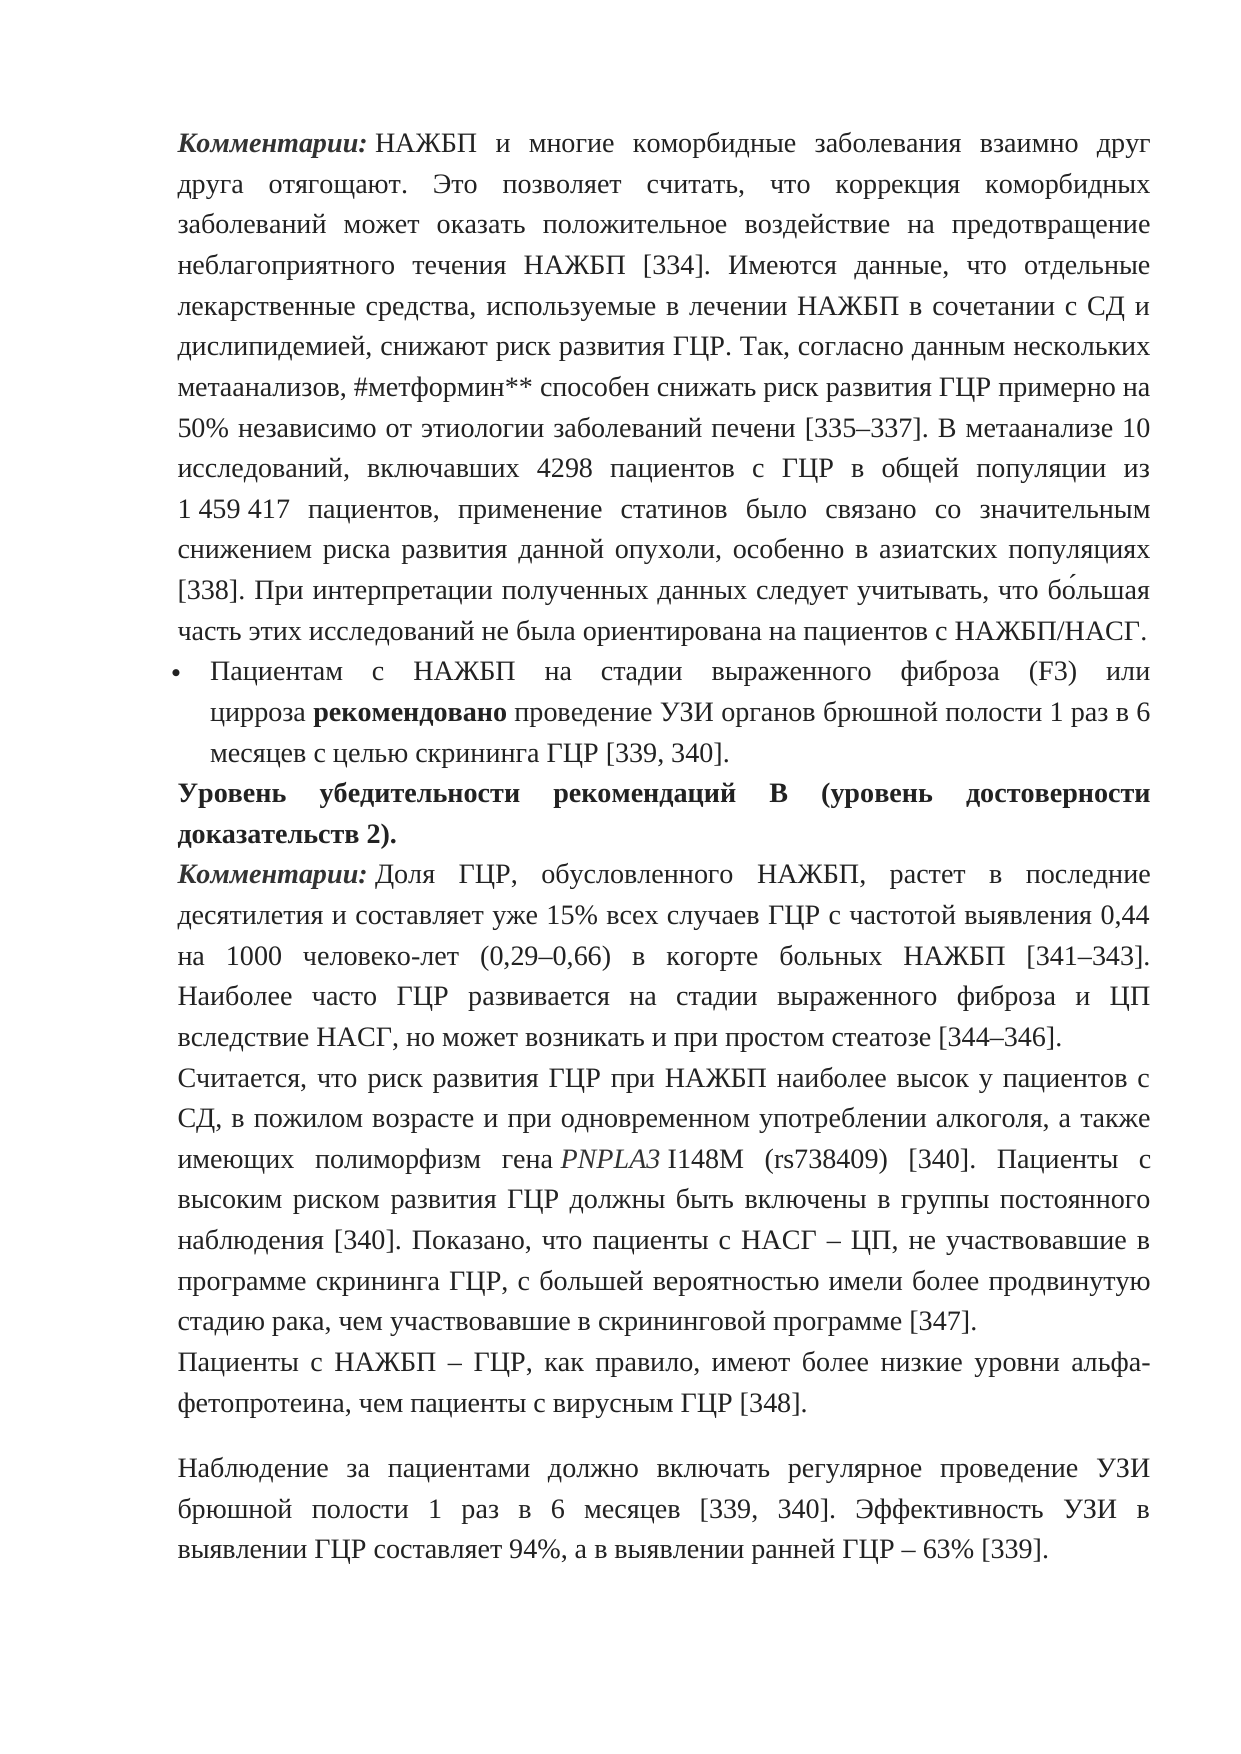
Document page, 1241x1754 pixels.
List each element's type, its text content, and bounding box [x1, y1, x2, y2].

text Наблюдение за пациентами должно включать регулярное проведение УЗИ брюшной полости 1 раз в 6 месяцев [339, 340]. Эффективность УЗИ в выявлении ГЦР составляет 94%, а в выявлении ранней ГЦР – 63% [339]. [177, 1443, 1152, 1565]
text Уровень убедительности рекомендаций В (уровень достоверности доказательств 2). [177, 768, 1152, 849]
text Пациенты с НАЖБП – ГЦР, как правило, имеют более низкие уровни альфа-фетопротеина, чем пациенты с вирусным ГЦР [348]. [177, 1337, 1152, 1418]
list Пациентам с НАЖБП на стадии выраженного фиброза (F3) или цирроза рекомендовано проведение УЗИ органов брюшной полости 1 раз в 6 месяцев с целью скрининга ГЦР [339, 340]. [172, 646, 1152, 768]
text Комментарии: НАЖБП и многие коморбидные заболевания взаимно друг друга отягощают. Это позволяет считать, что коррекция коморбидных заболеваний может оказать положительное воздействие на предотвращение неблагоприятного течения НАЖБП [334]. Имеются данные, что отдельные лекарственные средства, используемые в лечении НАЖБП в сочетании с СД и дислипидемией, снижают риск развития ГЦР. Так, согласно данным нескольких метаанализов, #метформин** способен снижать риск развития ГЦР примерно на 50% независимо от этиологии заболеваний печени [335–337]. В метаанализе 10 исследований, включавших 4298 пациентов с ГЦР в общей популяции из 1 459 417 пациентов, применение статинов было связано со значительным снижением риска развития данной опухоли, особенно в азиатских популяциях [338]. При интерпретации полученных данных следует учитывать, что бо́льшая часть этих исследований не была ориентирована на пациентов с НАЖБП/НАСГ. [177, 118, 1152, 646]
text Комментарии: Доля ГЦР, обусловленного НАЖБП, растет в последние десятилетия и составляет уже 15% всех случаев ГЦР с частотой выявления 0,44 на 1000 человеко-лет (0,29–0,66) в когорте больных НАЖБП [341–343]. Наиболее часто ГЦР развивается на стадии выраженного фиброза и ЦП вследствие НАСГ, но может возникать и при простом стеатозе [344–346]. [177, 849, 1152, 1052]
text Считается, что риск развития ГЦР при НАЖБП наиболее высок у пациентов с СД, в пожилом возрасте и при одновременном употреблении алкоголя, а также имеющих полиморфизм гена PNPLA3 I148M (rs738409) [340]. Пациенты с высоким риском развития ГЦР должны быть включены в группы постоянного наблюдения [340]. Показано, что пациенты c НАСГ – ЦП, не участвовавшие в программе скрининга ГЦР, с большей вероятностью имели более продвинутую стадию рака, чем участвовавшие в скрининговой программе [347]. [177, 1052, 1152, 1337]
